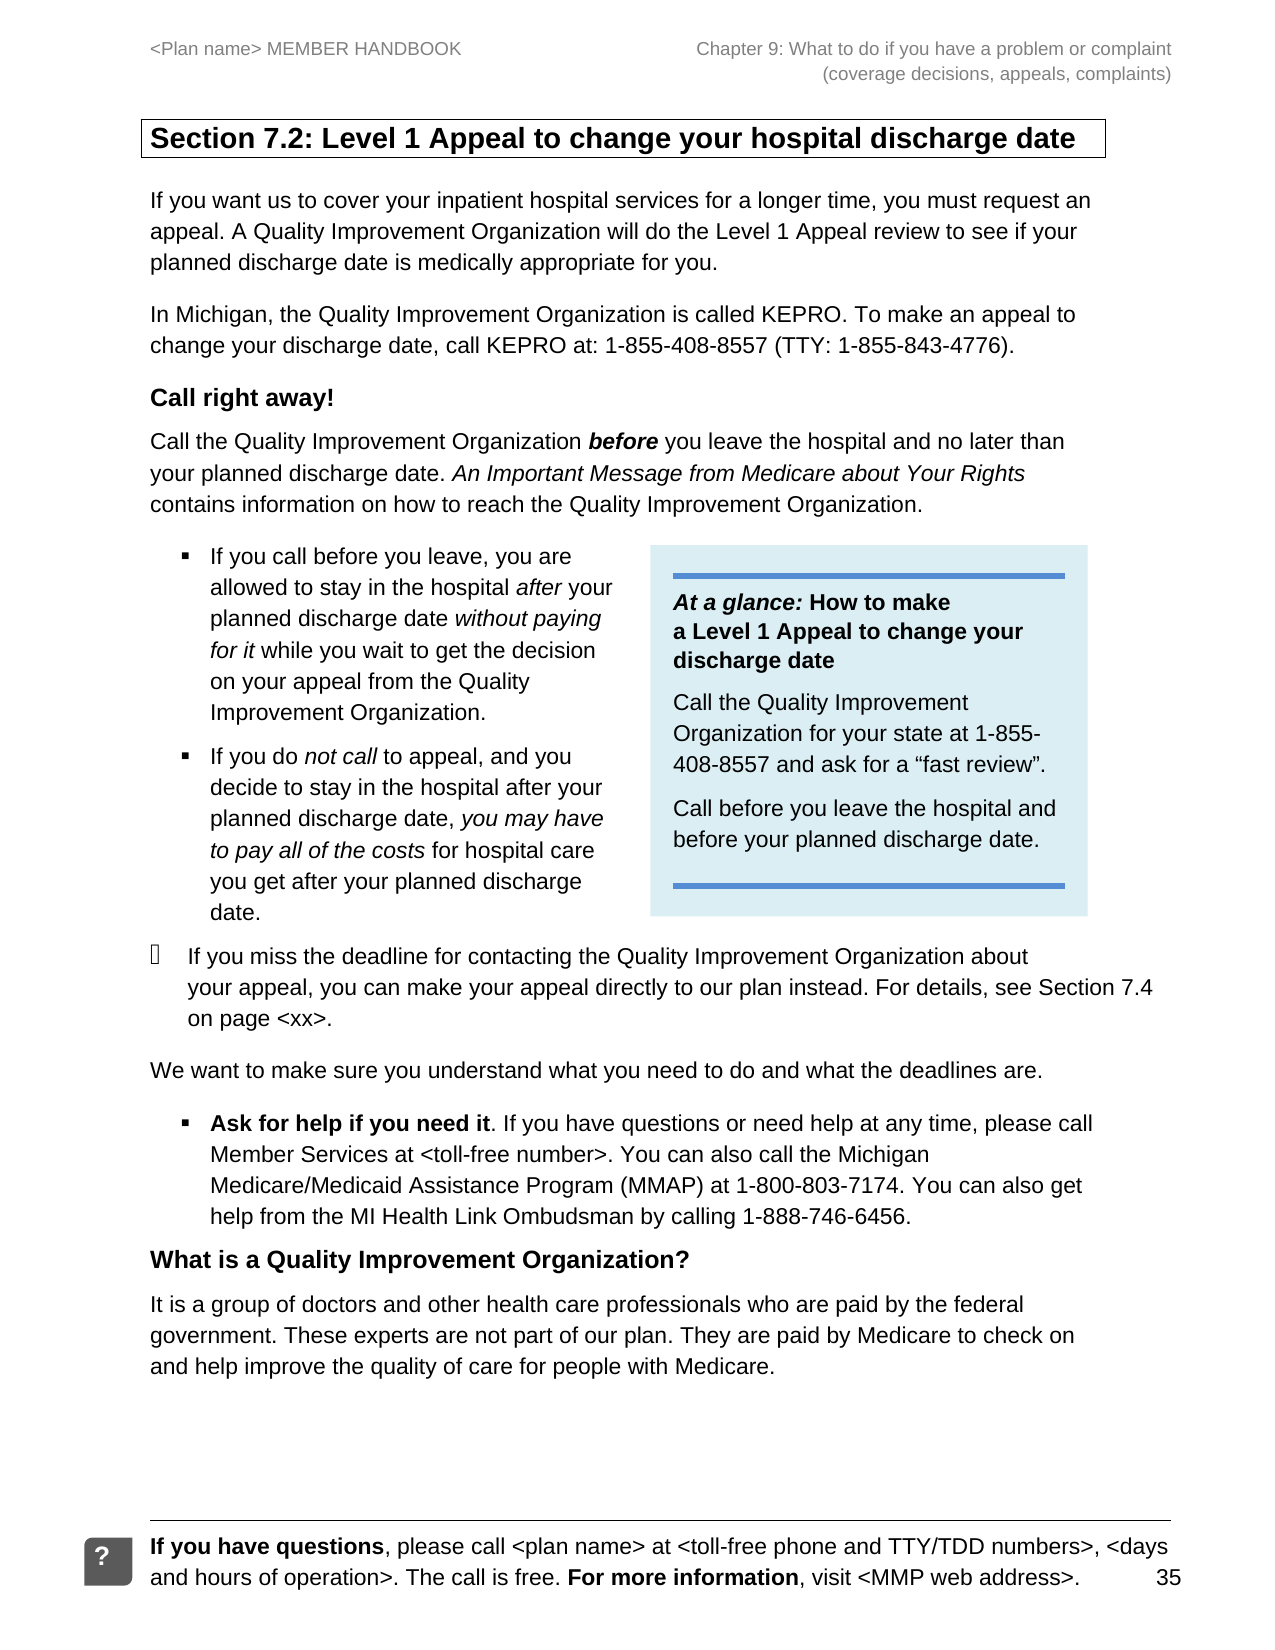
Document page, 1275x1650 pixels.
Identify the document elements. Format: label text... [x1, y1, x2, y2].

text If you miss the deadline for contacting the Quality Improvement Organization about your appeal, you can make your appeal directly to our plan instead. For details, see Section 7.4 on page <xx>. [150, 939, 1171, 1033]
text Call the Quality Improvement Organization before you leave the hospital and no later than your planned discharge date. An Important Message from Medicare about Your Rights contains information on how to reach the Quality Improvement Organization. [150, 425, 1096, 518]
text In Michigan, the Quality Improvement Organization is called KEPRO. To make an appeal to change your discharge date, call KEPRO at: 1-855-408-8557 (TTY: 1-855-843-4776). [150, 298, 1096, 360]
subtitle Section 7.2: Level 1 Appeal to change your hospital discharge date [142, 120, 1105, 157]
subtitle Call right away! [150, 381, 1096, 412]
text We want to make sure you understand what you need to do and what the deadlines are. [150, 1054, 1096, 1085]
text It is a group of doctors and other health care professionals who are paid by the federal government. These experts are not part of our plan. They are paid by Medicare to check on and help improve the quality of care for people with Medicare. [150, 1287, 1096, 1381]
list Ask for help if you need it. If you have questions or need help at any time, please call Member Services at <toll-free number>. You can also call the Michigan Medicare/Medicaid Assistance Program (MMAP) at 1-800-803-7174. You can also get help from the MI Health Link Ombudsman by calling 1-888-746-6456. [180, 1106, 1096, 1231]
subtitle What is a Quality Improvement Organization? [150, 1243, 1096, 1275]
text If you want us to cover your inpatient hospital services for a longer time, you must request an appeal. A Quality Improvement Organization will do the Level 1 Appeal review to see if your planned discharge date is medically appropriate for you. [150, 183, 1096, 277]
list If you call before you leave, you are allowed to stay in the hospital after your planned discharge date without paying for it while you wait to get the decision on your appeal from the Quality Improvement Organization. [180, 539, 1096, 727]
list If you do not call to appeal, and you decide to stay in the hospital after your planned discharge date, you may have to pay all of the costs for hospital care you get after your planned discharge date. [180, 739, 1096, 927]
